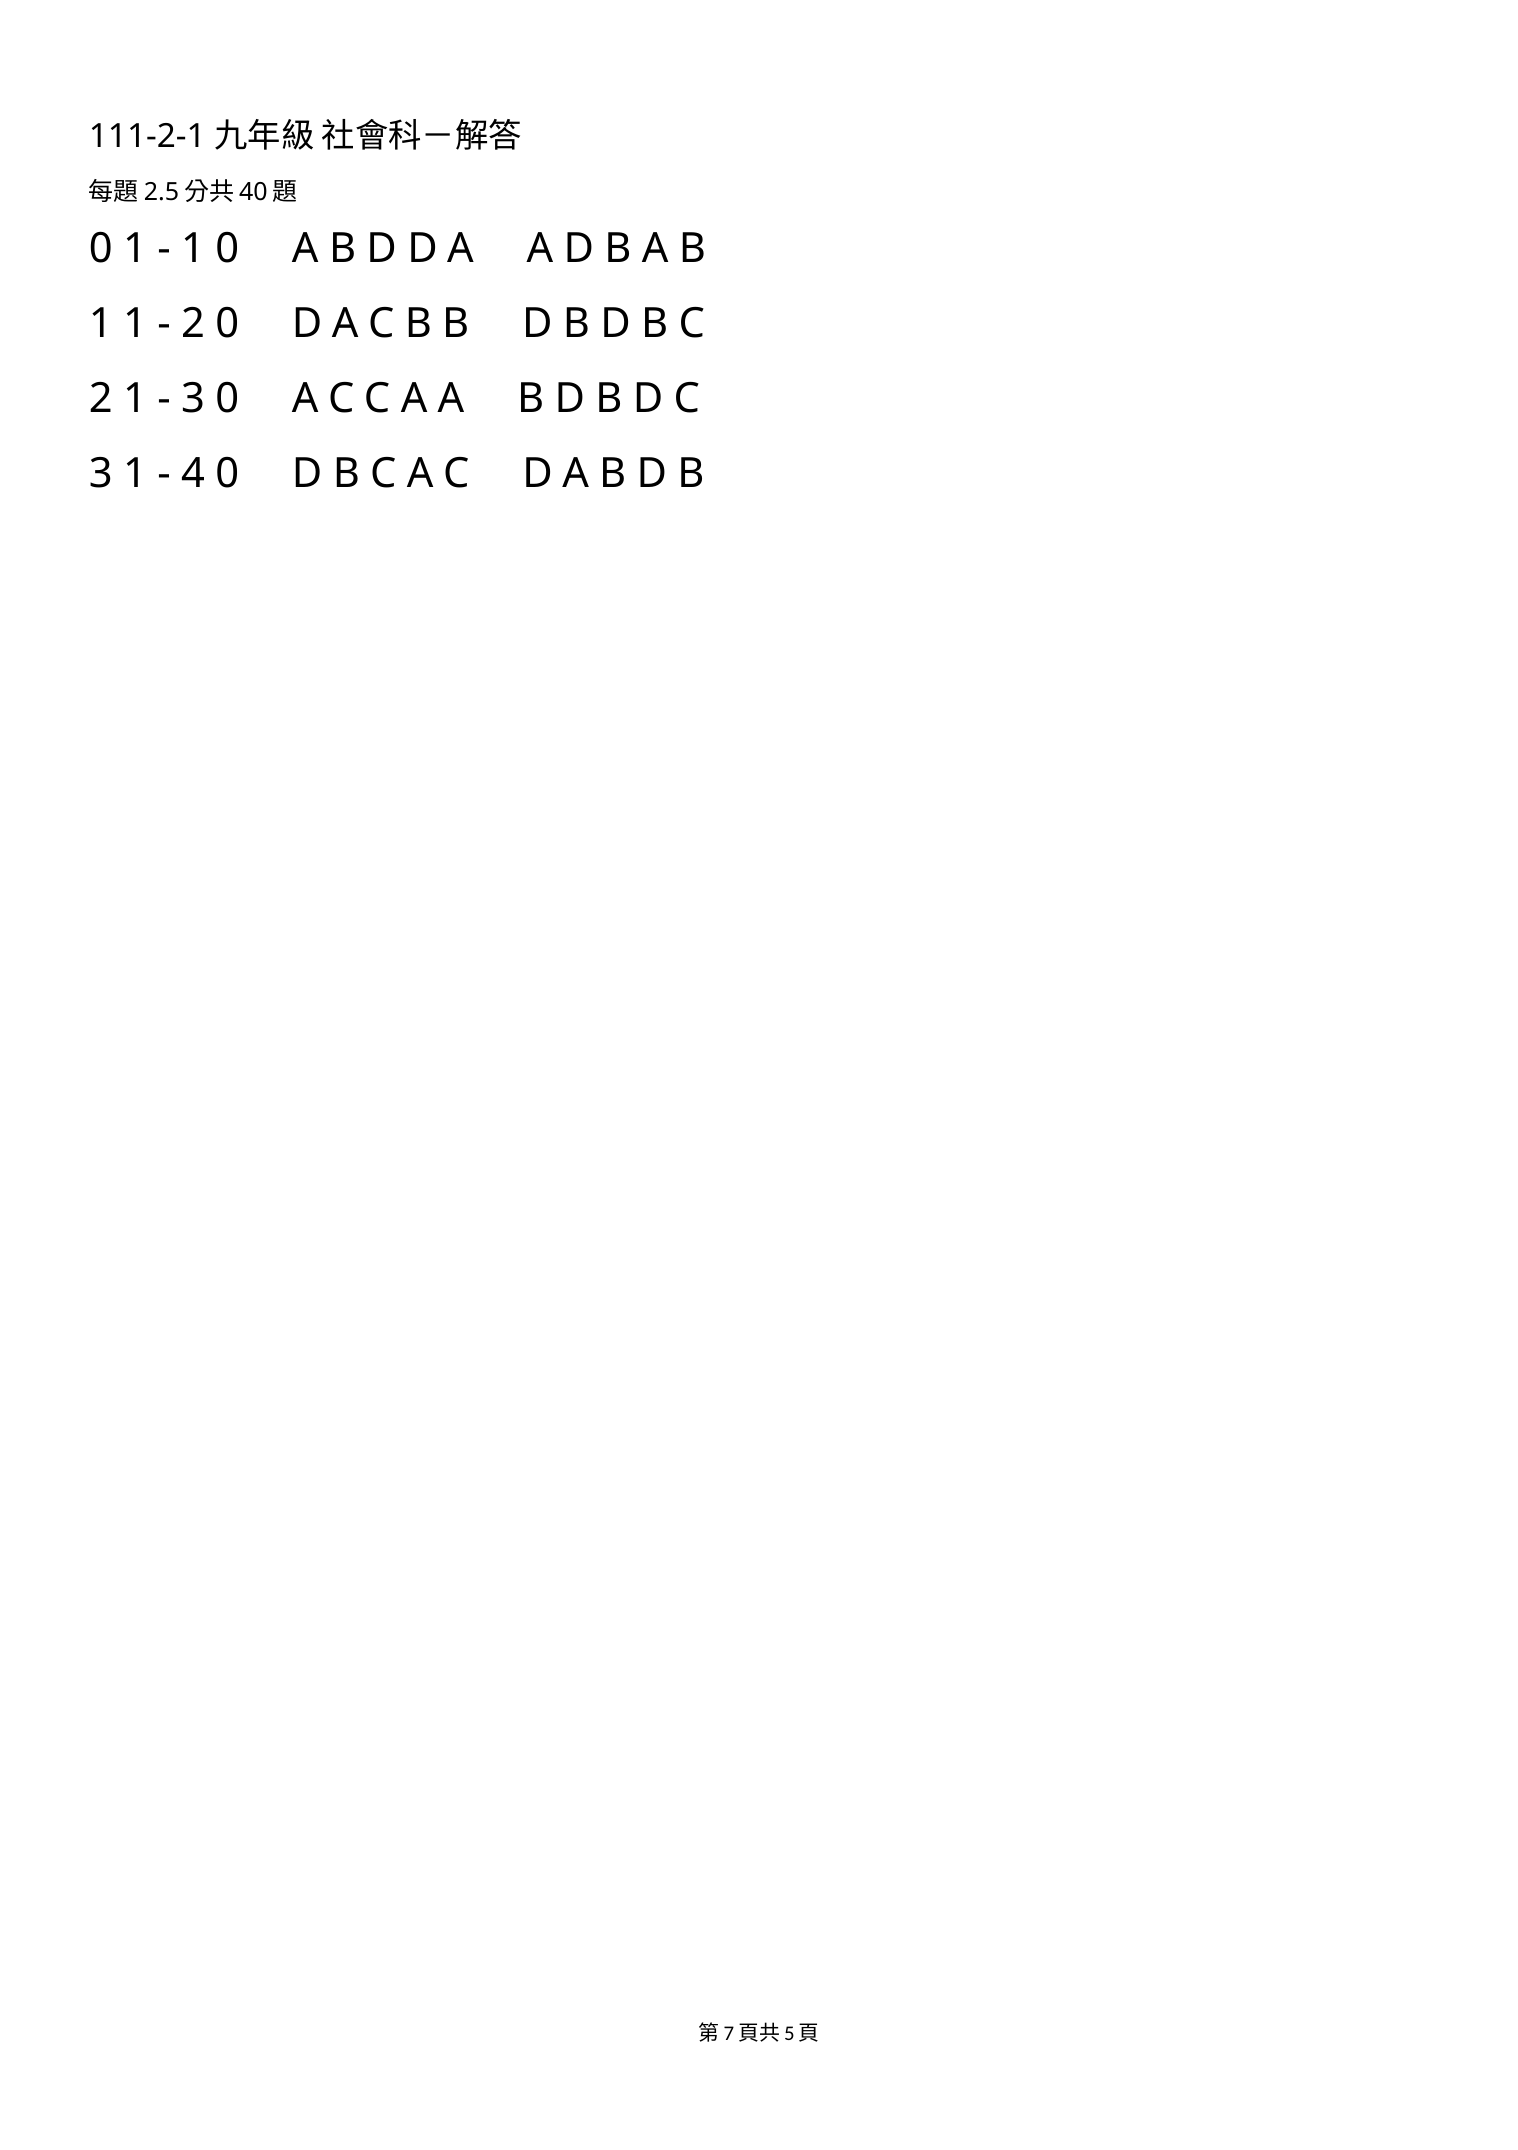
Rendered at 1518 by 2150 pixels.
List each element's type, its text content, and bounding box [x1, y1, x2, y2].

text 21-30 ACCAA BDBDC [89, 358, 1429, 433]
text 31-40 DBCAC DABDB [89, 433, 1429, 508]
text 每題2.5分共40題 [89, 171, 1429, 208]
text 11-20 DACBB DBDBC [89, 283, 1429, 358]
text 111-2-1 九年級 社會科－解答 [89, 96, 1429, 171]
text 01-10 ABDDA ADBAB [89, 208, 1429, 283]
